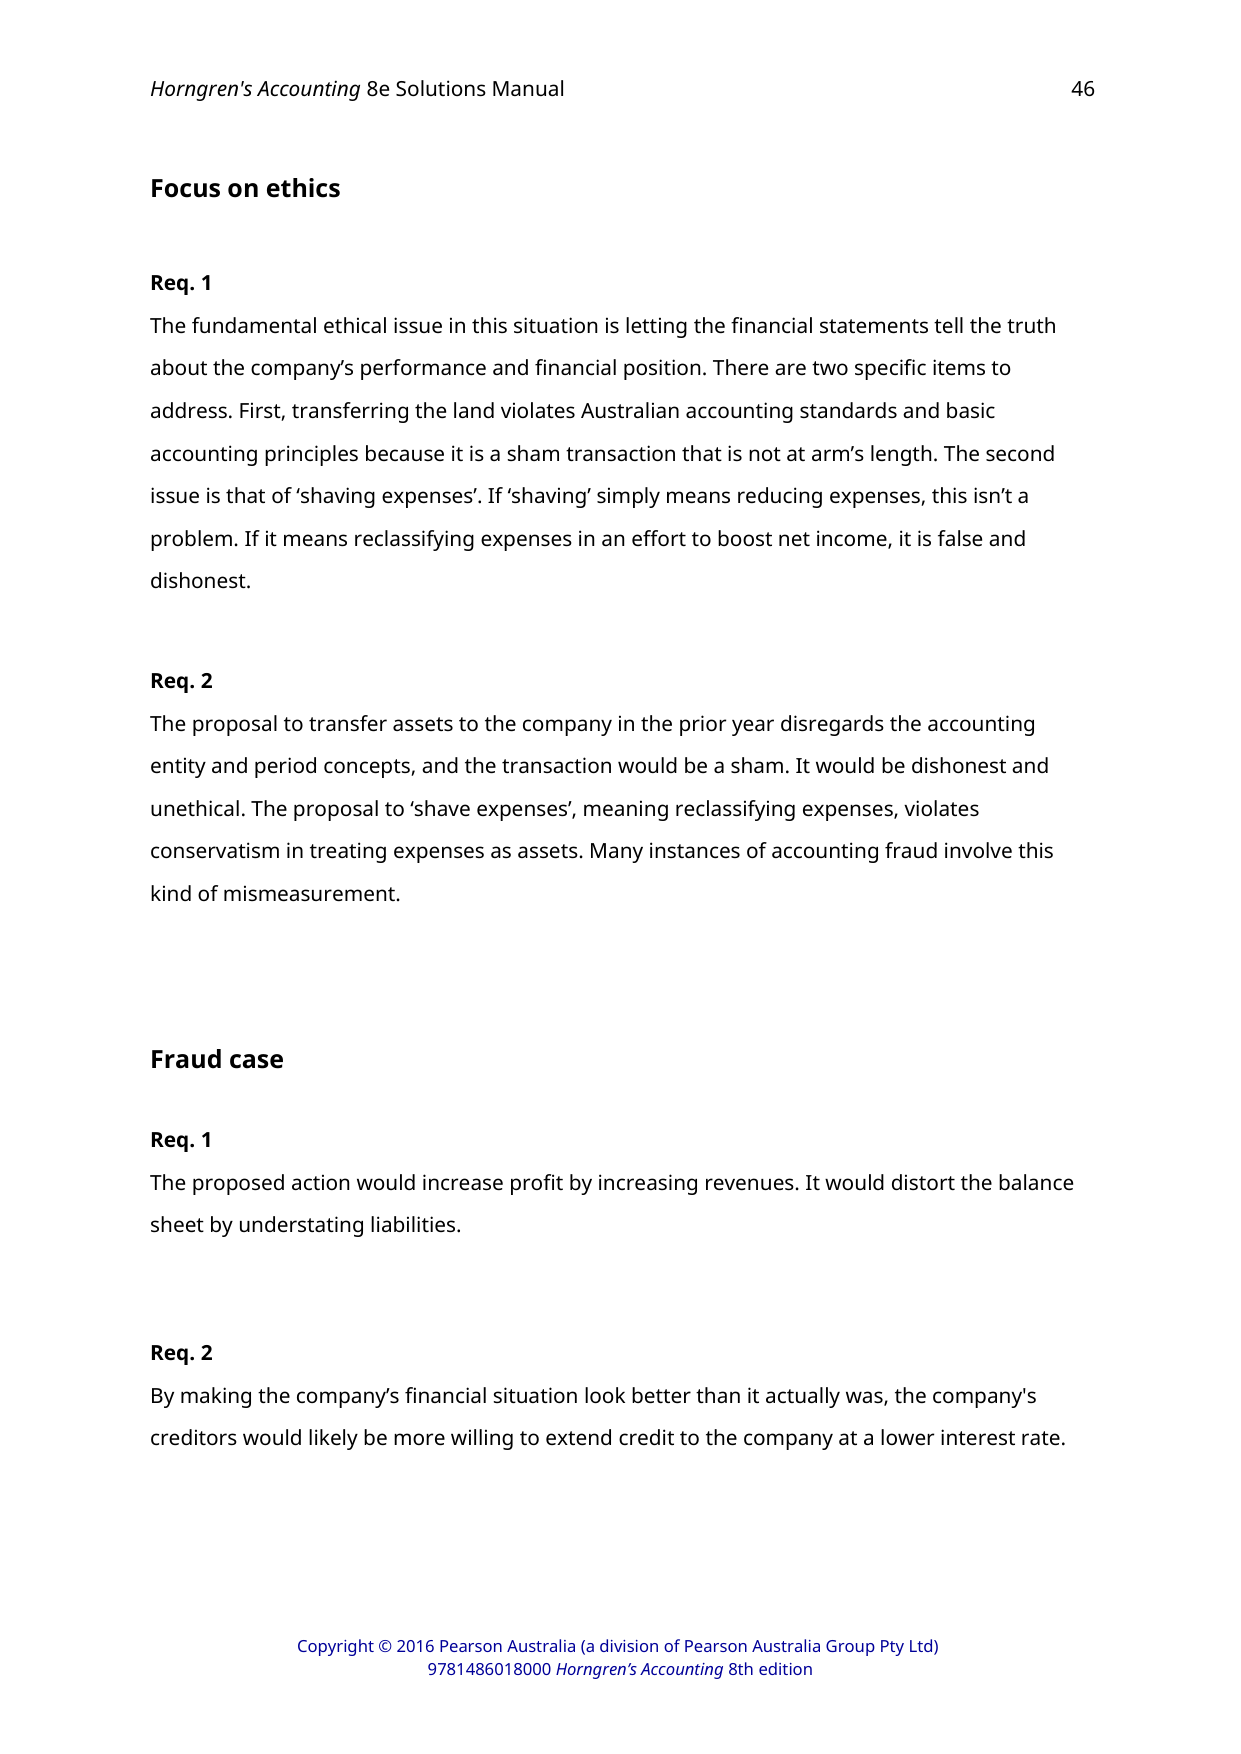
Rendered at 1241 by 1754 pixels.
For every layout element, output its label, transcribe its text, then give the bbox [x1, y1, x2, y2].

text The proposal to transfer assets to the company in the prior year disregards the accounting entity and period concepts, and the transaction would be a sham. It would be dishonest and unethical. The proposal to ‘shave expenses’, meaning reclassifying expenses, violates conservatism in treating expenses as assets. Many instances of accounting fraud involve this kind of mismeasurement. [150, 709, 1090, 907]
text By making the company’s financial situation look better than it actually was, the company's creditors would likely be more willing to extend credit to the company at a lower interest rate. [150, 1381, 1090, 1452]
text The fundamental ethical issue in this situation is letting the financial statements tell the truth about the company’s performance and financial position. There are two specific items to address. First, transferring the land violates Australian accounting standards and basic accounting principles because it is a sham transaction that is not at arm’s length. The second issue is that of ‘shaving expenses’. If ‘shaving’ simply means reducing expenses, this isn’t a problem. If it means reclassifying expenses in an effort to boost net income, it is false and dishonest. [150, 311, 1090, 595]
text Req. 1 [150, 1125, 1090, 1154]
text Req. 1 [150, 268, 1090, 297]
text Req. 2 [150, 1338, 1090, 1367]
subtitle Fraud case [150, 1042, 1090, 1076]
text Req. 2 [150, 666, 1090, 694]
subtitle Focus on ethics [150, 171, 1090, 205]
text The proposed action would increase profit by increasing revenues. It would distort the balance sheet by understating liabilities. [150, 1168, 1090, 1239]
